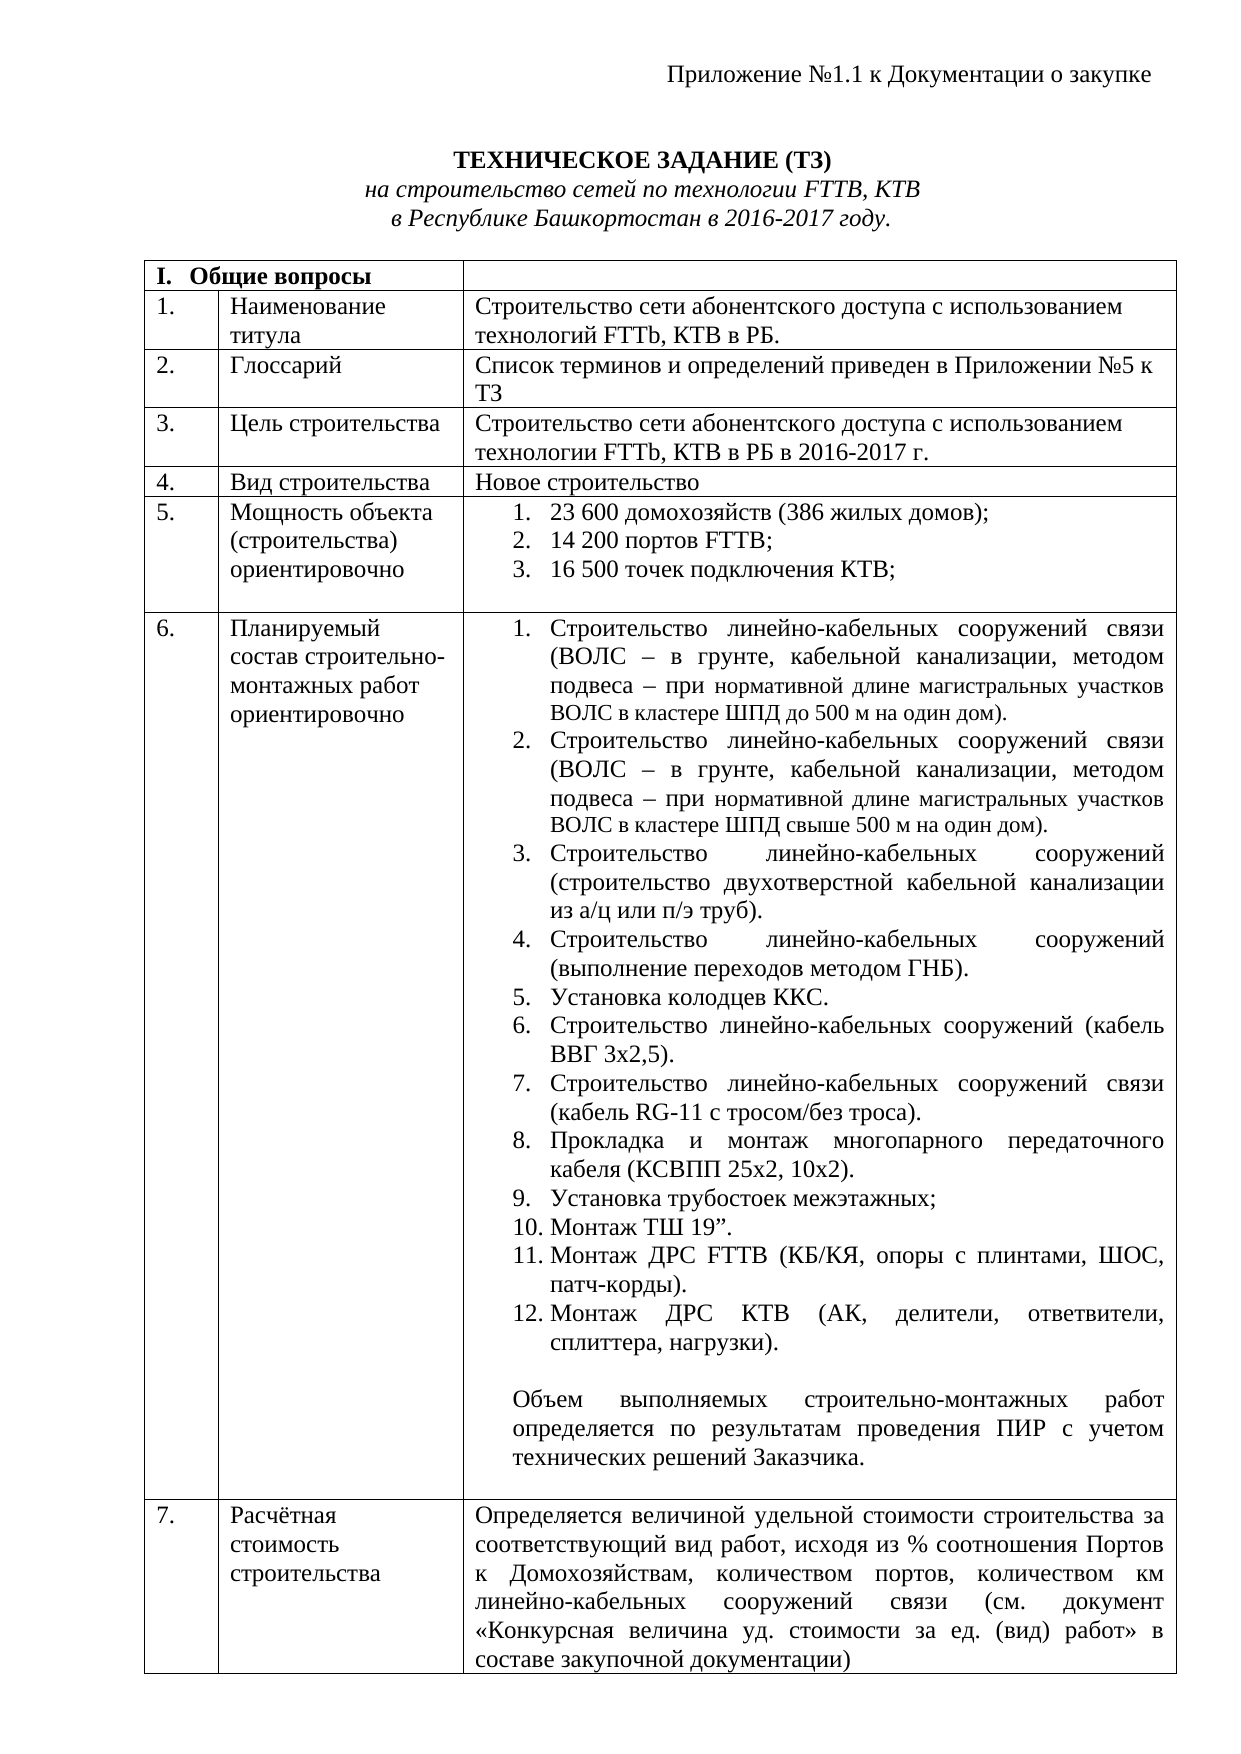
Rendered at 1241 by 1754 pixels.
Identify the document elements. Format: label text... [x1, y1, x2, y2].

text Приложение №1.1 к Документации о закупке [133, 59, 1152, 88]
subtitle ТЕХНИЧЕСКОЕ ЗАДАНИЕ (ТЗ) [133, 145, 1152, 174]
table_cell Новое строительство [464, 467, 1176, 496]
table_cell 1. [145, 291, 218, 349]
table_cell Цель строительства [219, 408, 463, 466]
table_header Общие вопросы [145, 261, 463, 290]
table_cell Глоссарий [219, 350, 463, 407]
table_cell Строительство линейно-кабельных сооружений связи (ВОЛС – в грунте, кабельной канализации, методом подвеса – при нормативной длине магистральных участков ВОЛС в кластере ШПД до 500 м на один дом). Строительство линейно-кабельных сооружений связи (ВОЛС – в грунте, кабельной канализации, методом подвеса – при нормативной длине магистральных участков ВОЛС в кластере ШПД свыше 500 м на один дом). Строительство линейно-кабельных сооружений (строительство двухотверстной кабельной канализации из а/ц или п/э труб). Строительство линейно-кабельных сооружений (выполнение переходов методом ГНБ). Установка колодцев ККС. Строительство линейно-кабельных сооружений (кабель ВВГ 3х2,5). Строительство линейно-кабельных сооружений связи (кабель RG-11 с тросом/без троса). Прокладка и монтаж многопарного передаточного кабеля (КСВПП 25х2, 10х2). Установка трубостоек межэтажных; Монтаж ТШ 19”. Монтаж ДРС FTTB (КБ/КЯ, опоры с плинтами, ШОС, патч-корды). Монтаж ДРС КТB (АК, делители, ответвители, сплиттера, нагрузки). Объем выполняемых строительно-монтажных работ определяется по результатам проведения ПИР с учетом технических решений Заказчика. [464, 613, 1176, 1499]
table_cell 2. [145, 350, 218, 407]
table_cell Строительство сети абонентского доступа с использованием технологии FTTb, КТВ в РБ в 2016-2017 г. [464, 408, 1176, 466]
table_cell 4. [145, 467, 218, 496]
table_cell Список терминов и определений приведен в Приложении №5 к ТЗ [464, 350, 1176, 407]
table_cell Планируемый состав строительно-монтажных работ ориентировочно [219, 613, 463, 1499]
table_cell Расчётная стоимость строительства [219, 1500, 463, 1673]
table_cell 5. [145, 497, 218, 612]
subtitle в Республике Башкортостан в 2016-2017 году. [133, 203, 1152, 232]
table_cell 23 600 домохозяйств (386 жилых домов); 14 200 портов FTTB; 16 500 точек подключения КТВ; [464, 497, 1176, 612]
table_cell 3. [145, 408, 218, 466]
table_cell Строительство сети абонентского доступа с использованием технологий FTTb, КТВ в РБ. [464, 291, 1176, 349]
subtitle на строительство сетей по технологии FTTB, КТВ [133, 174, 1152, 203]
table_cell 7. [145, 1500, 218, 1673]
table_cell Определяется величиной удельной стоимости строительства за соответствующий вид работ, исходя из % соотношения Портов к Домохозяйствам, количеством портов, количеством км линейно-кабельных сооружений связи (см. документ «Конкурсная величина уд. стоимости за ед. (вид) работ» в составе закупочной документации) [464, 1500, 1176, 1673]
table_header [464, 261, 1176, 290]
table_cell 6. [145, 613, 218, 1499]
table_cell Мощность объекта (строительства) ориентировочно [219, 497, 463, 612]
table_cell Вид строительства [219, 467, 463, 496]
table_cell Наименование титула [219, 291, 463, 349]
